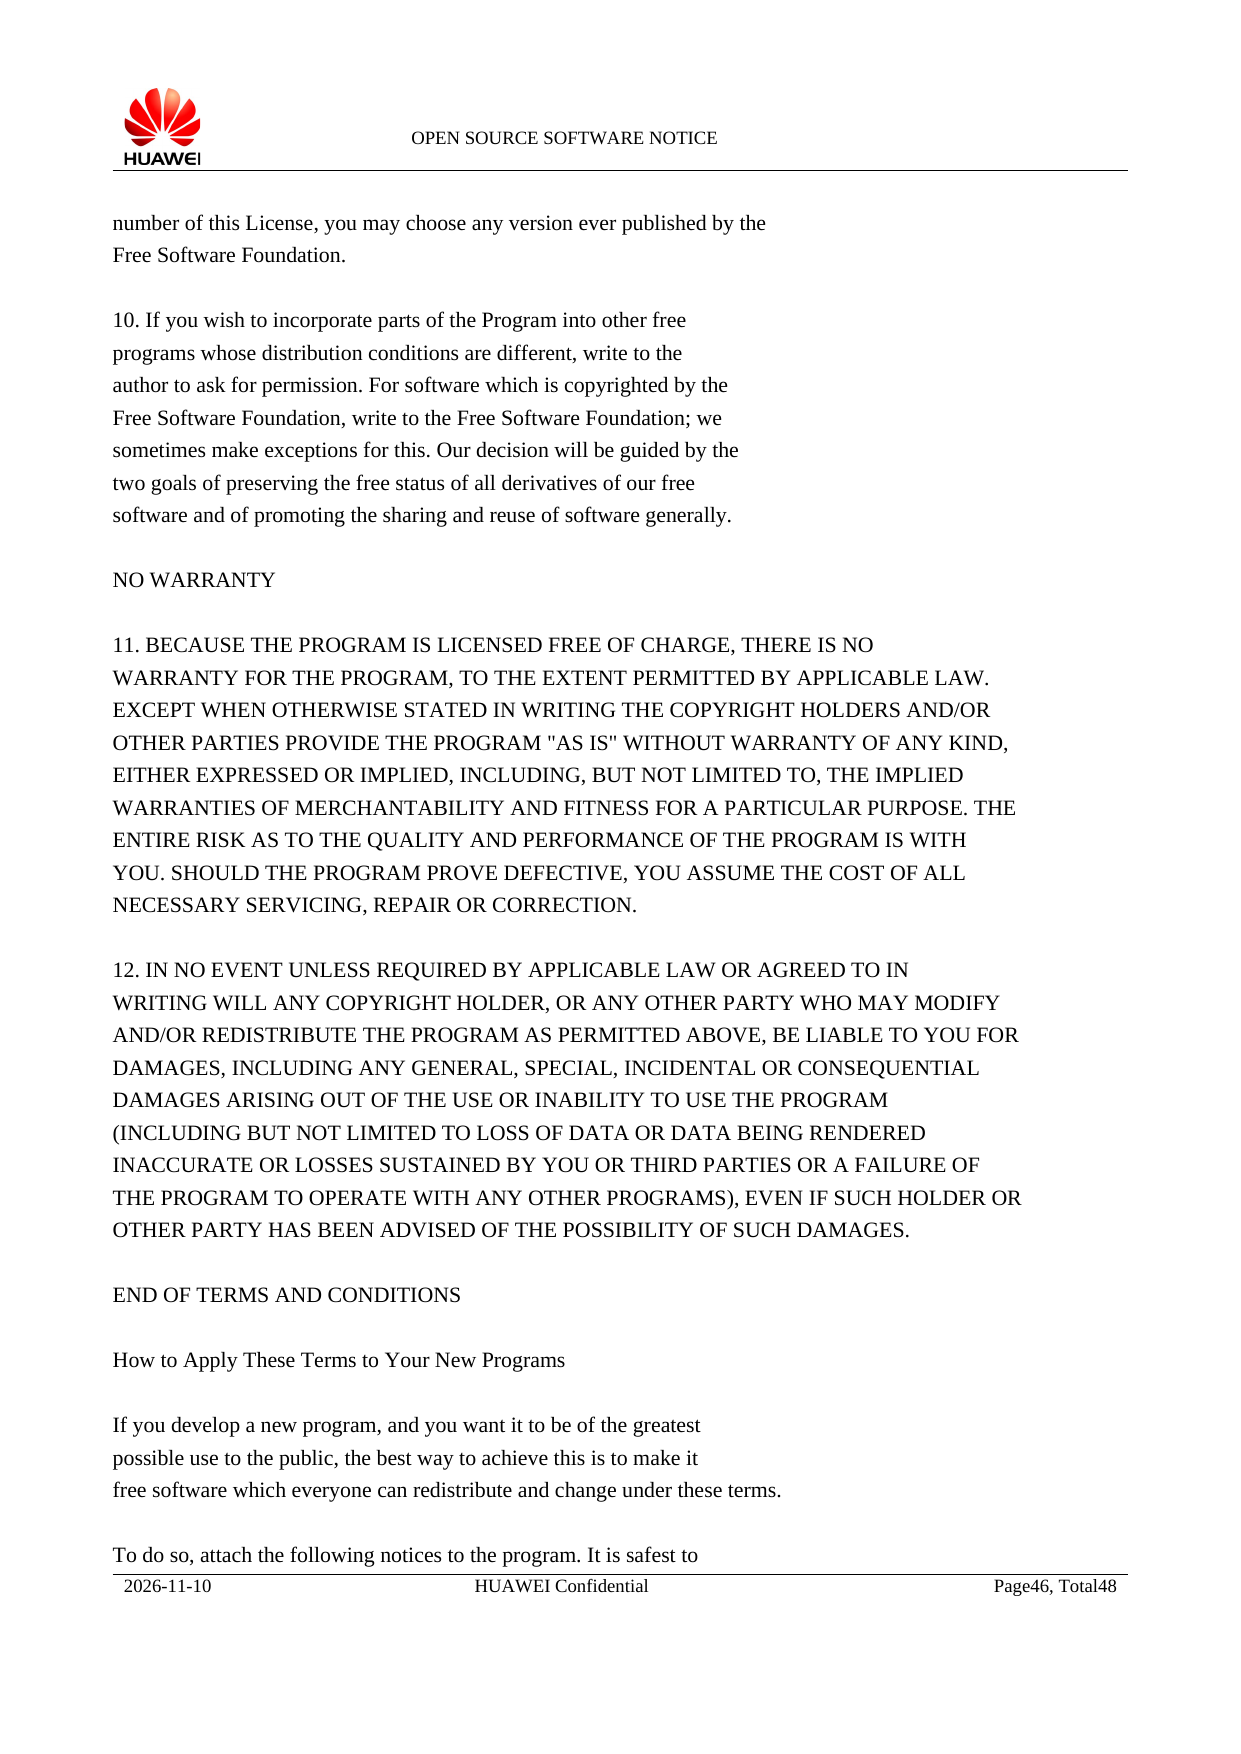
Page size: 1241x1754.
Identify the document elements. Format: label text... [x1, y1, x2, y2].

picture [124, 88, 201, 165]
